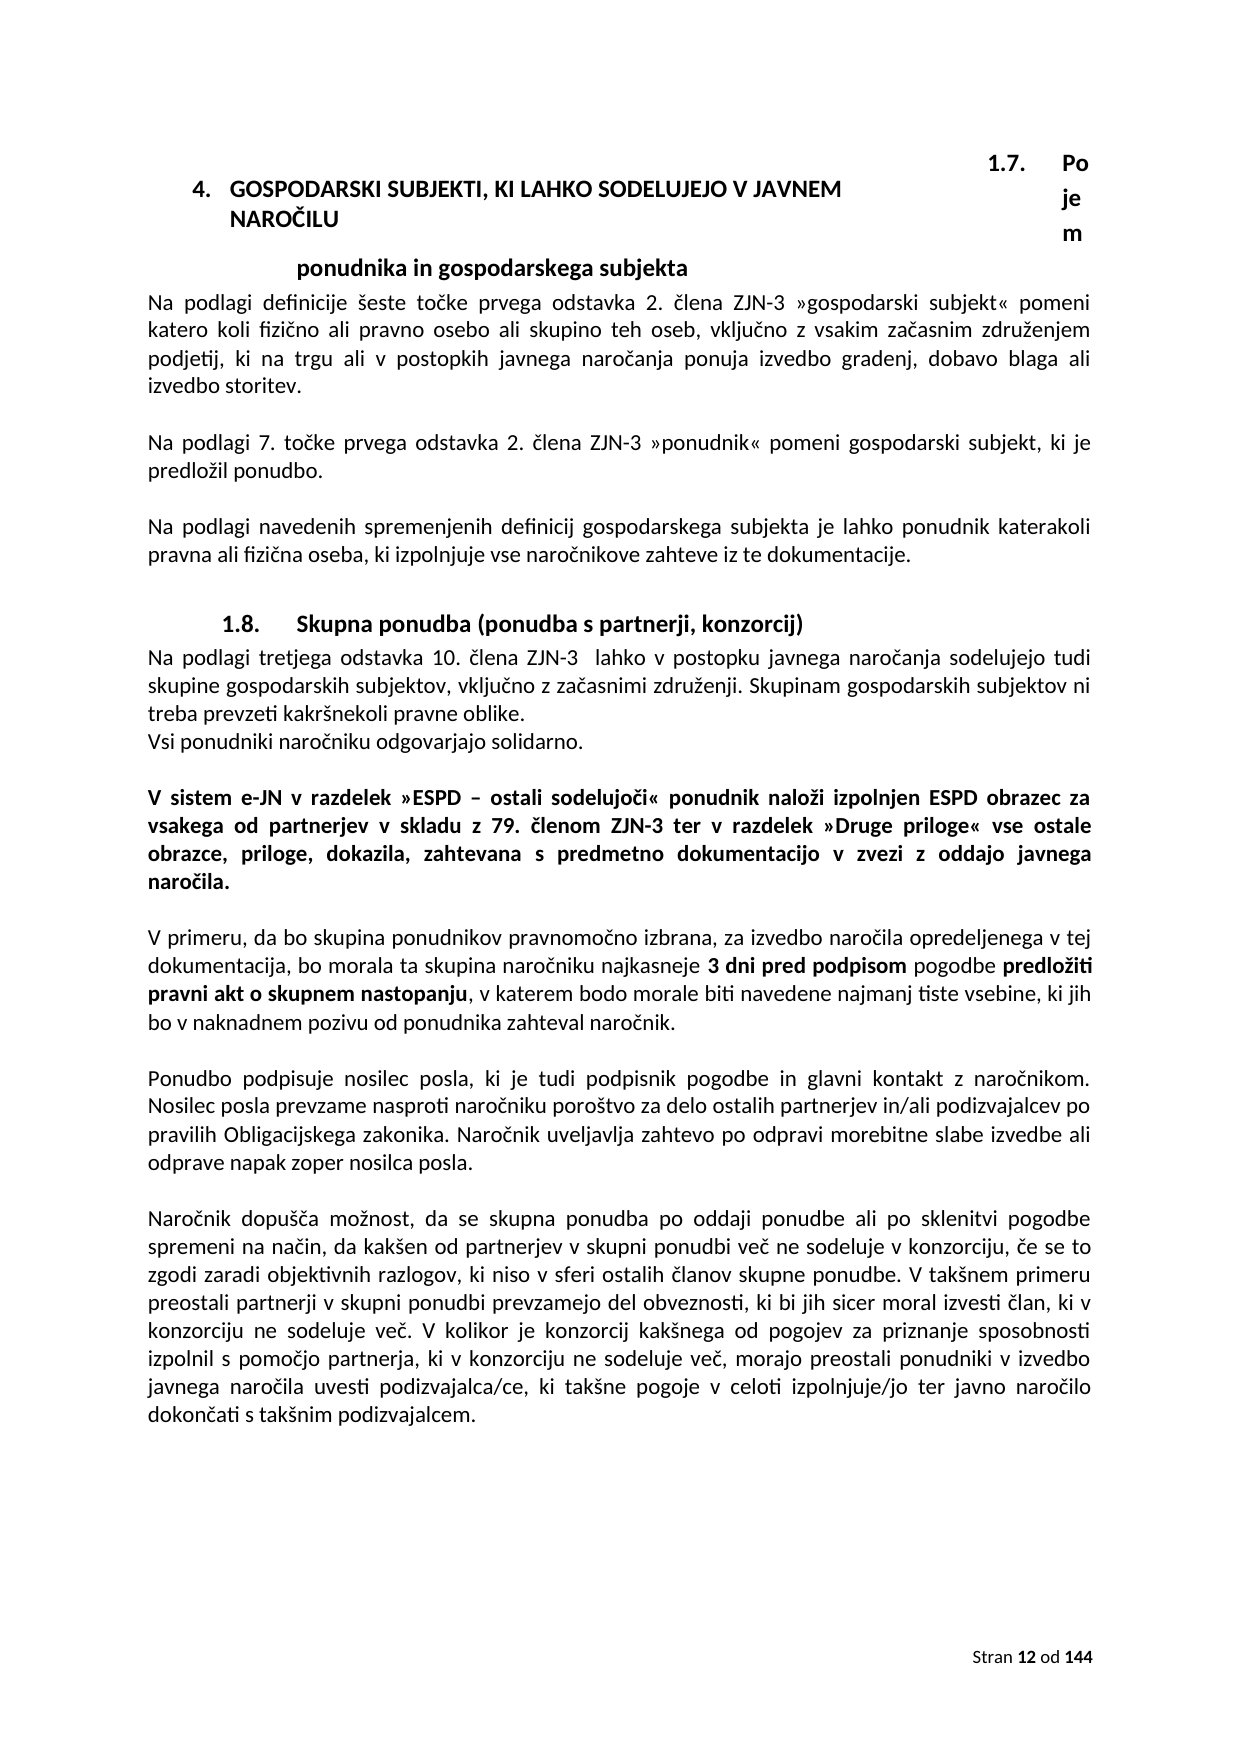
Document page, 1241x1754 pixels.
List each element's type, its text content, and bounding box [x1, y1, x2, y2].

text V primeru, da bo skupina ponudnikov pravnomočno izbrana, za izvedbo naročila opredeljenega v tej dokumentacija, bo morala ta skupina naročniku najkasneje 3 dni pred podpisom pogodbe predložiti pravni akt o skupnem nastopanju, v katerem bodo morale biti navedene najmanj tiste vsebine, ki jih bo v naknadnem pozivu od ponudnika zahteval naročnik. [148, 923, 1093, 1036]
text Na podlagi 7. točke prvega odstavka 2. člena ZJN-3 »ponudnik« pomeni gospodarski subjekt, ki je predložil ponudbo. [148, 428, 1093, 484]
text V sistem e-JN v razdelek »ESPD – ostali sodelujoči« ponudnik naloži izpolnjen ESPD obrazec za vsakega od partnerjev v skladu z 79. členom ZJN-3 ter v razdelek »Druge priloge« vse ostale obrazce, priloge, dokazila, zahtevana s predmetno dokumentacijo v zvezi z oddajo javnega naročila. [148, 783, 1093, 896]
text Na podlagi navedenih spremenjenih definicij gospodarskega subjekta je lahko ponudnik katerakoli pravna ali fizična oseba, ki izpolnjuje vse naročnikove zahteve iz te dokumentacije. [148, 512, 1093, 568]
subtitle Pojem ponudnika in gospodarskega subjekta [221, 148, 1093, 283]
text Naročnik dopušča možnost, da se skupna ponudba po oddaji ponudbe ali po sklenitvi pogodbe spremeni na način, da kakšen od partnerjev v skupni ponudbi več ne sodeluje v konzorciju, če se to zgodi zaradi objektivnih razlogov, ki niso v sferi ostalih članov skupne ponudbe. V takšnem primeru preostali partnerji v skupni ponudbi prevzamejo del obveznosti, ki bi jih sicer moral izvesti član, ki v konzorciju ne sodeluje več. V kolikor je konzorcij kakšnega od pogojev za priznanje sposobnosti izpolnil s pomočjo partnerja, ki v konzorciju ne sodeluje več, morajo preostali ponudniki v izvedbo javnega naročila uvesti podizvajalca/ce, ki takšne pogoje v celoti izpolnjuje/jo ter javno naročilo dokončati s takšnim podizvajalcem. [148, 1204, 1093, 1428]
text Vsi ponudniki naročniku odgovarjajo solidarno. [148, 727, 1093, 755]
subtitle Skupna ponudba (ponudba s partnerji, konzorcij) [221, 608, 1093, 639]
text Na podlagi definicije šeste točke prvega odstavka 2. člena ZJN-3 »gospodarski subjekt« pomeni katero koli fizično ali pravno osebo ali skupino teh oseb, vključno z vsakim začasnim združenjem podjetij, ki na trgu ali v postopkih javnega naročanja ponuja izvedbo gradenj, dobavo blaga ali izvedbo storitev. [148, 288, 1093, 400]
text Na podlagi tretjega odstavka 10. člena ZJN-3 lahko v postopku javnega naročanja sodelujejo tudi skupine gospodarskih subjektov, vključno z začasnimi združenji. Skupinam gospodarskih subjektov ni treba prevzeti kakršnekoli pravne oblike. [148, 643, 1093, 727]
subtitle GOSPODARSKI SUBJEKTI, KI LAHKO SODELUJEJO V JAVNEM NAROČILU [192, 173, 913, 234]
text Ponudbo podpisuje nosilec posla, ki je tudi podpisnik pogodbe in glavni kontakt z naročnikom. Nosilec posla prevzame nasproti naročniku poroštvo za delo ostalih partnerjev in/ali podizvajalcev po pravilih Obligacijskega zakonika. Naročnik uveljavlja zahtevo po odpravi morebitne slabe izvedbe ali odprave napak zoper nosilca posla. [148, 1064, 1093, 1176]
